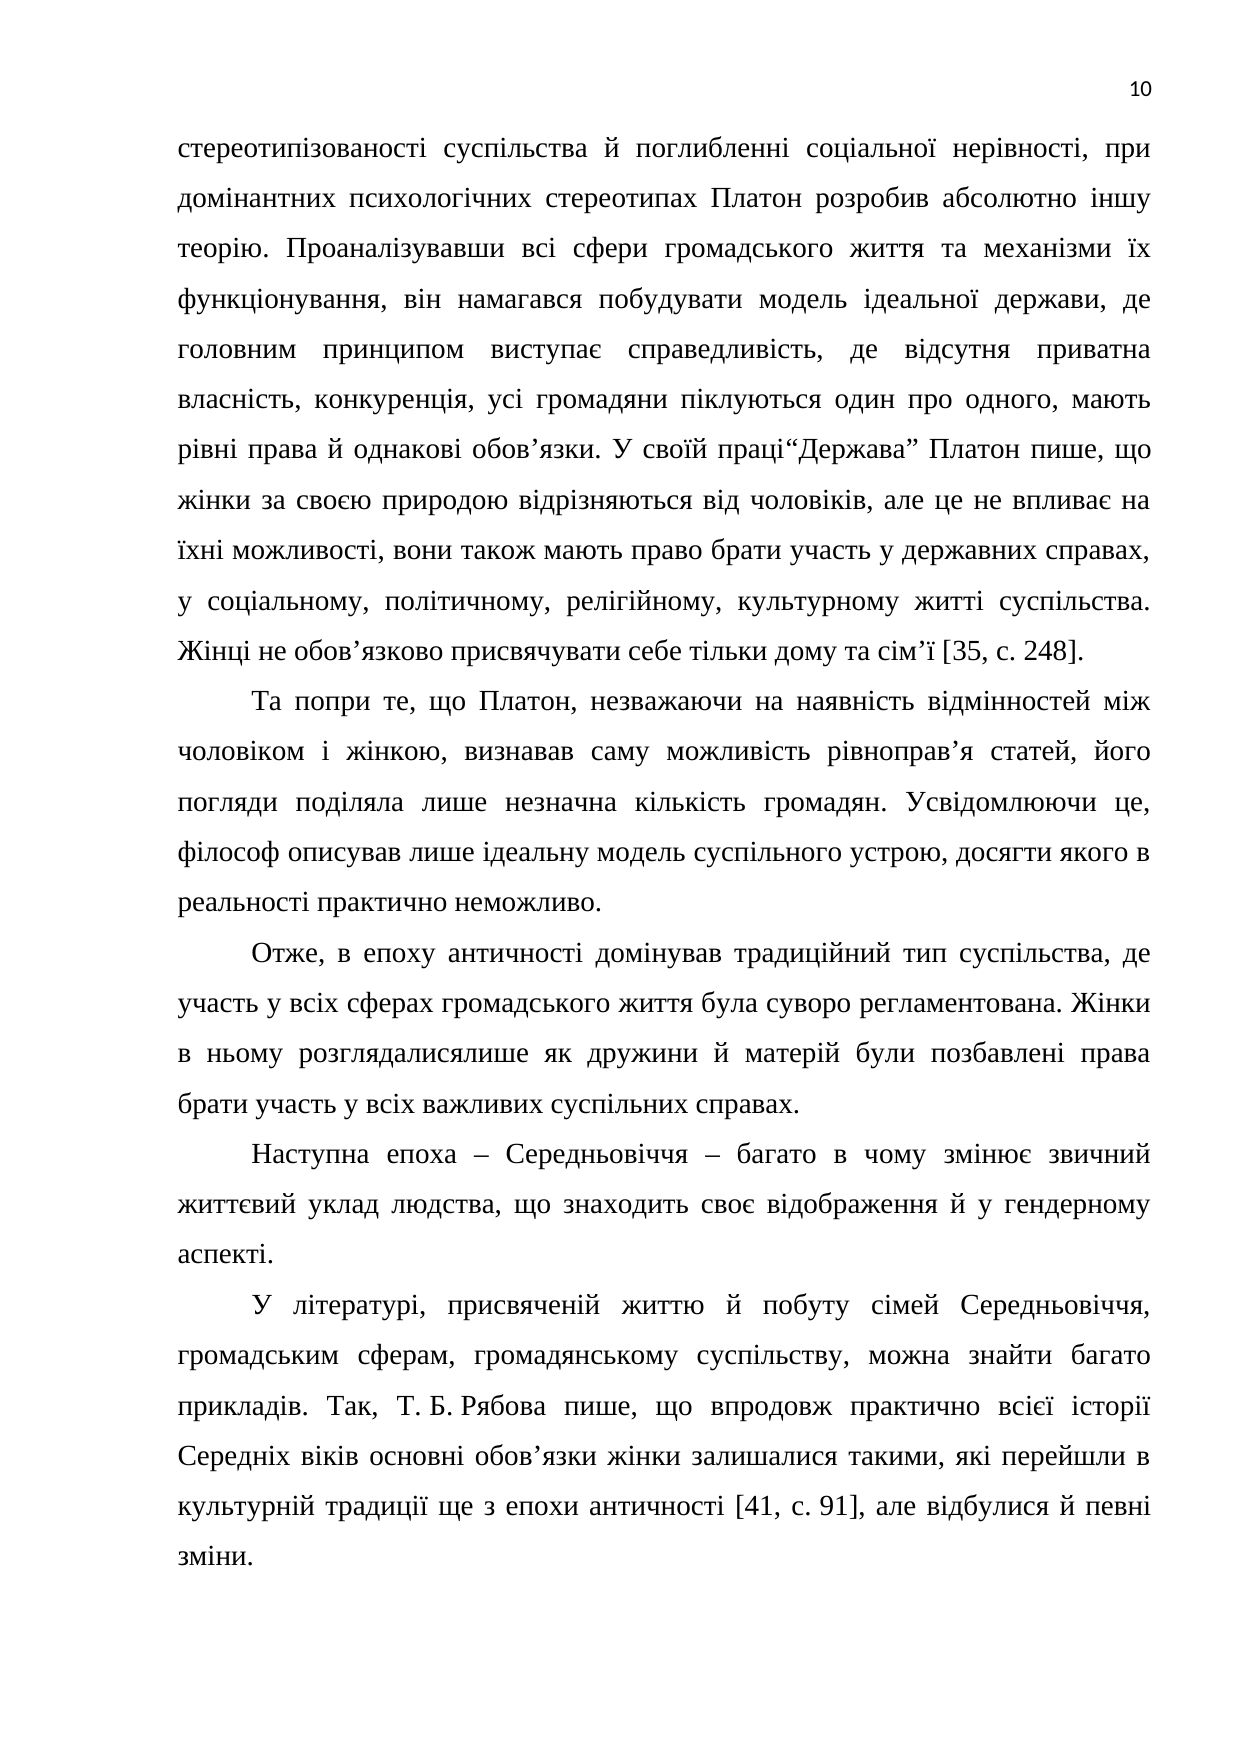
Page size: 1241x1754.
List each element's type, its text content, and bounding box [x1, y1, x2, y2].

list Наступна епоха – Середньовіччя – багато в чому змінює звичний життєвий уклад людства, що знаходить своє відображення й у гендерному аспекті. [177, 1136, 1152, 1270]
list У літературі, присвяченій життю й побуту сімей Середньовіччя, громадським сферам, громадянському суспільству, можна знайти багато прикладів. Так, Т. Б. Рябова пише, що впродовж практично всієї історії Середніх віків основні обов’язки жінки залишалися такими, які перейшли в культурній традиції ще з епохи античності [41, с. 91], але відбулися й певні зміни. [177, 1287, 1152, 1572]
list Отже, в епоху античності домінував традиційний тип суспільства, де участь у всіх сферах громадського життя була суворо регламентована. Жінки в ньому розглядалисялише як дружини й матерій були позбавлені права брати участь у всіх важливих суспільних справах. [177, 935, 1152, 1119]
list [177, 130, 1152, 666]
list Та попри те, що Платон, незважаючи на наявність відмінностей між чоловіком і жінкою, визнавав саму можливість рівноправ’я статей, його погляди поділяла лише незначна кількість громадян. Усвідомлюючи це, філософ описував лише ідеальну модель суспільного устрою, досягти якого в реальності практично неможливо. [177, 683, 1152, 918]
